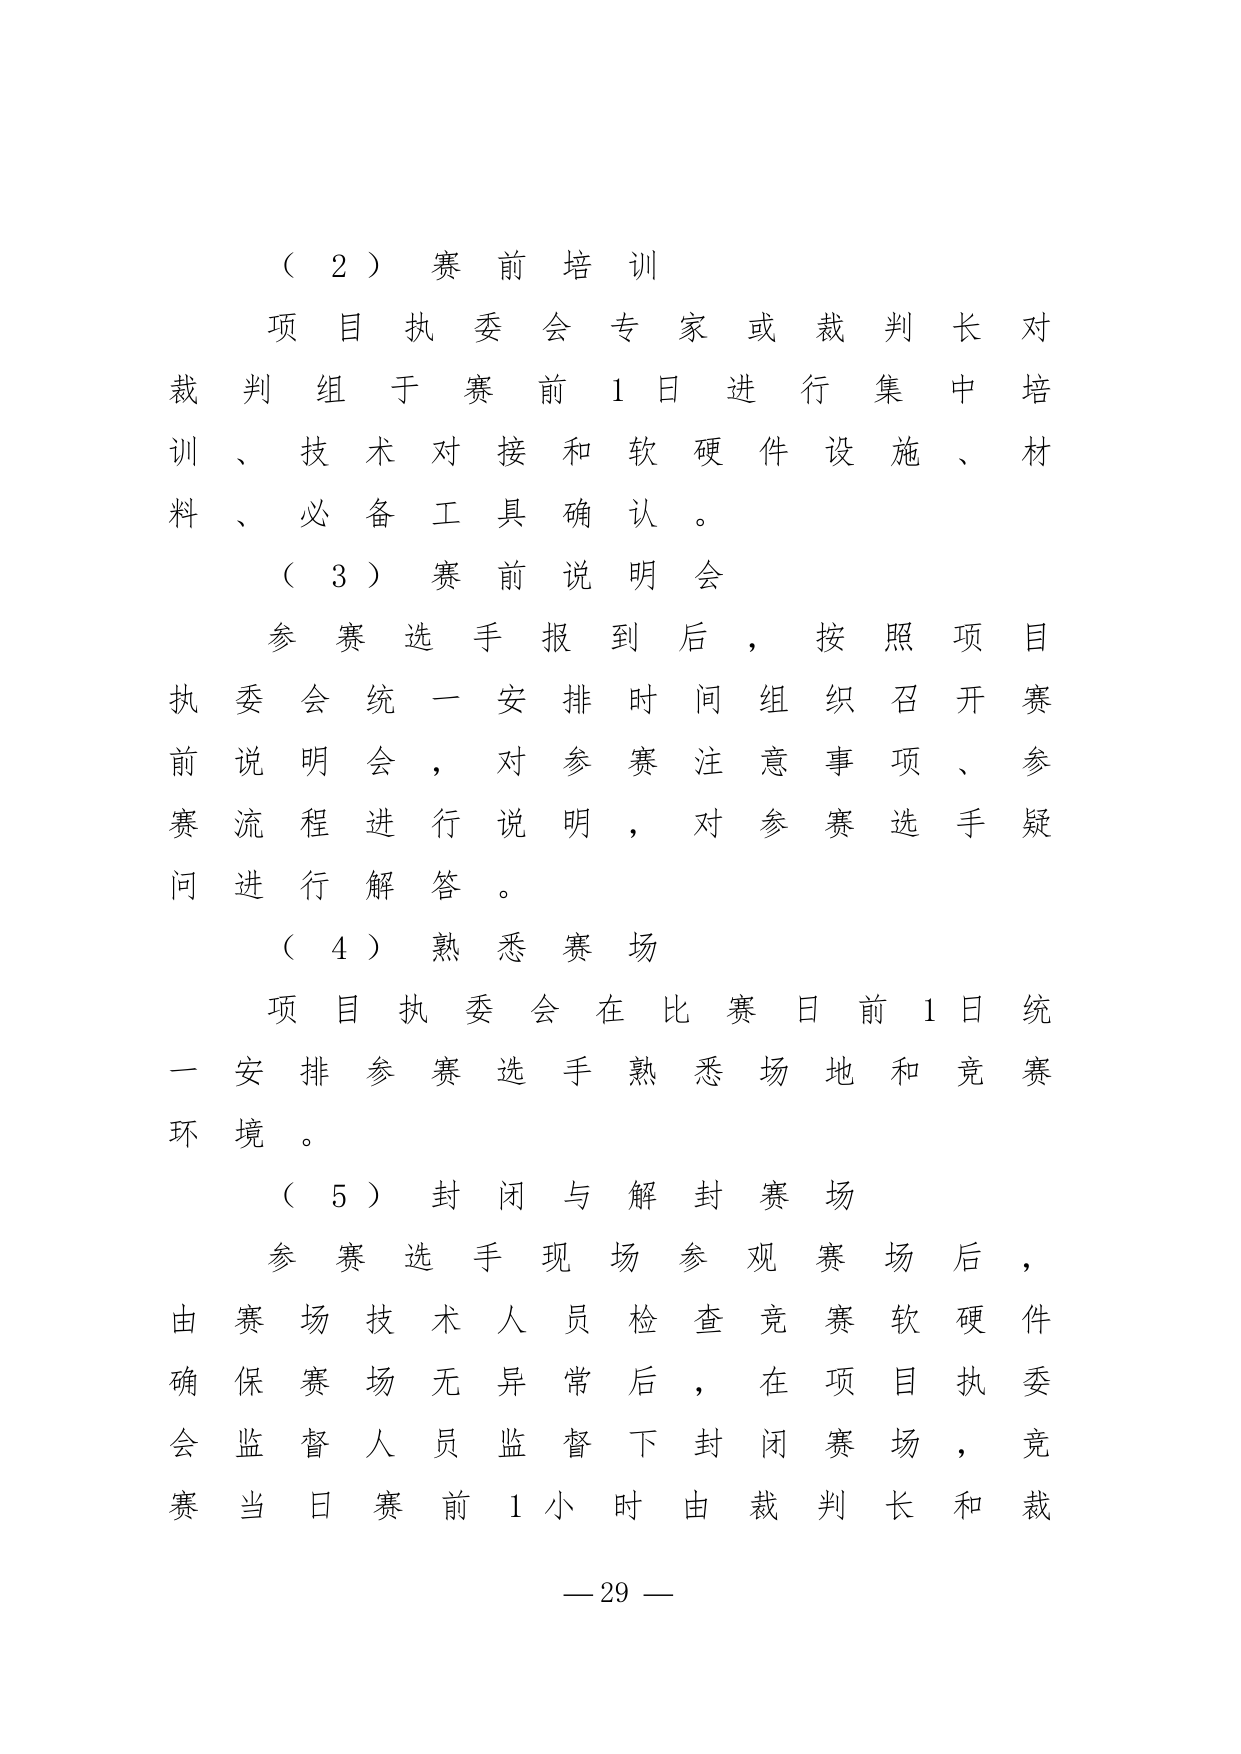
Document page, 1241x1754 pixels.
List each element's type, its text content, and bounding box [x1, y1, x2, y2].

list （4）熟悉赛场 [167, 914, 1085, 976]
list 参赛选手现场参观赛场后，由赛场技术人员检查竞赛软硬件确保赛场无异常后，在项目执委会监督人员监督下封闭赛场，竞赛当日赛前1小时由裁判长和裁判组解封赛场，赛场技术人员启动并检查竞赛软硬件环境。 [167, 1224, 1085, 1534]
list （5）封闭与解封赛场 [167, 1162, 1085, 1224]
list 项目执委会专家或裁判长对裁判组于赛前1日进行集中培训、技术对接和软硬件设施、材料、必备工具确认。 [167, 294, 1085, 542]
list 项目执委会在比赛日前1日统一安排参赛选手熟悉场地和竞赛环境。 [167, 976, 1085, 1162]
list （2）赛前培训 [167, 232, 1085, 294]
list （3）赛前说明会 [167, 542, 1085, 604]
list 参赛选手报到后，按照项目执委会统一安排时间组织召开赛前说明会，对参赛注意事项、参赛流程进行说明，对参赛选手疑问进行解答。 [167, 604, 1085, 914]
